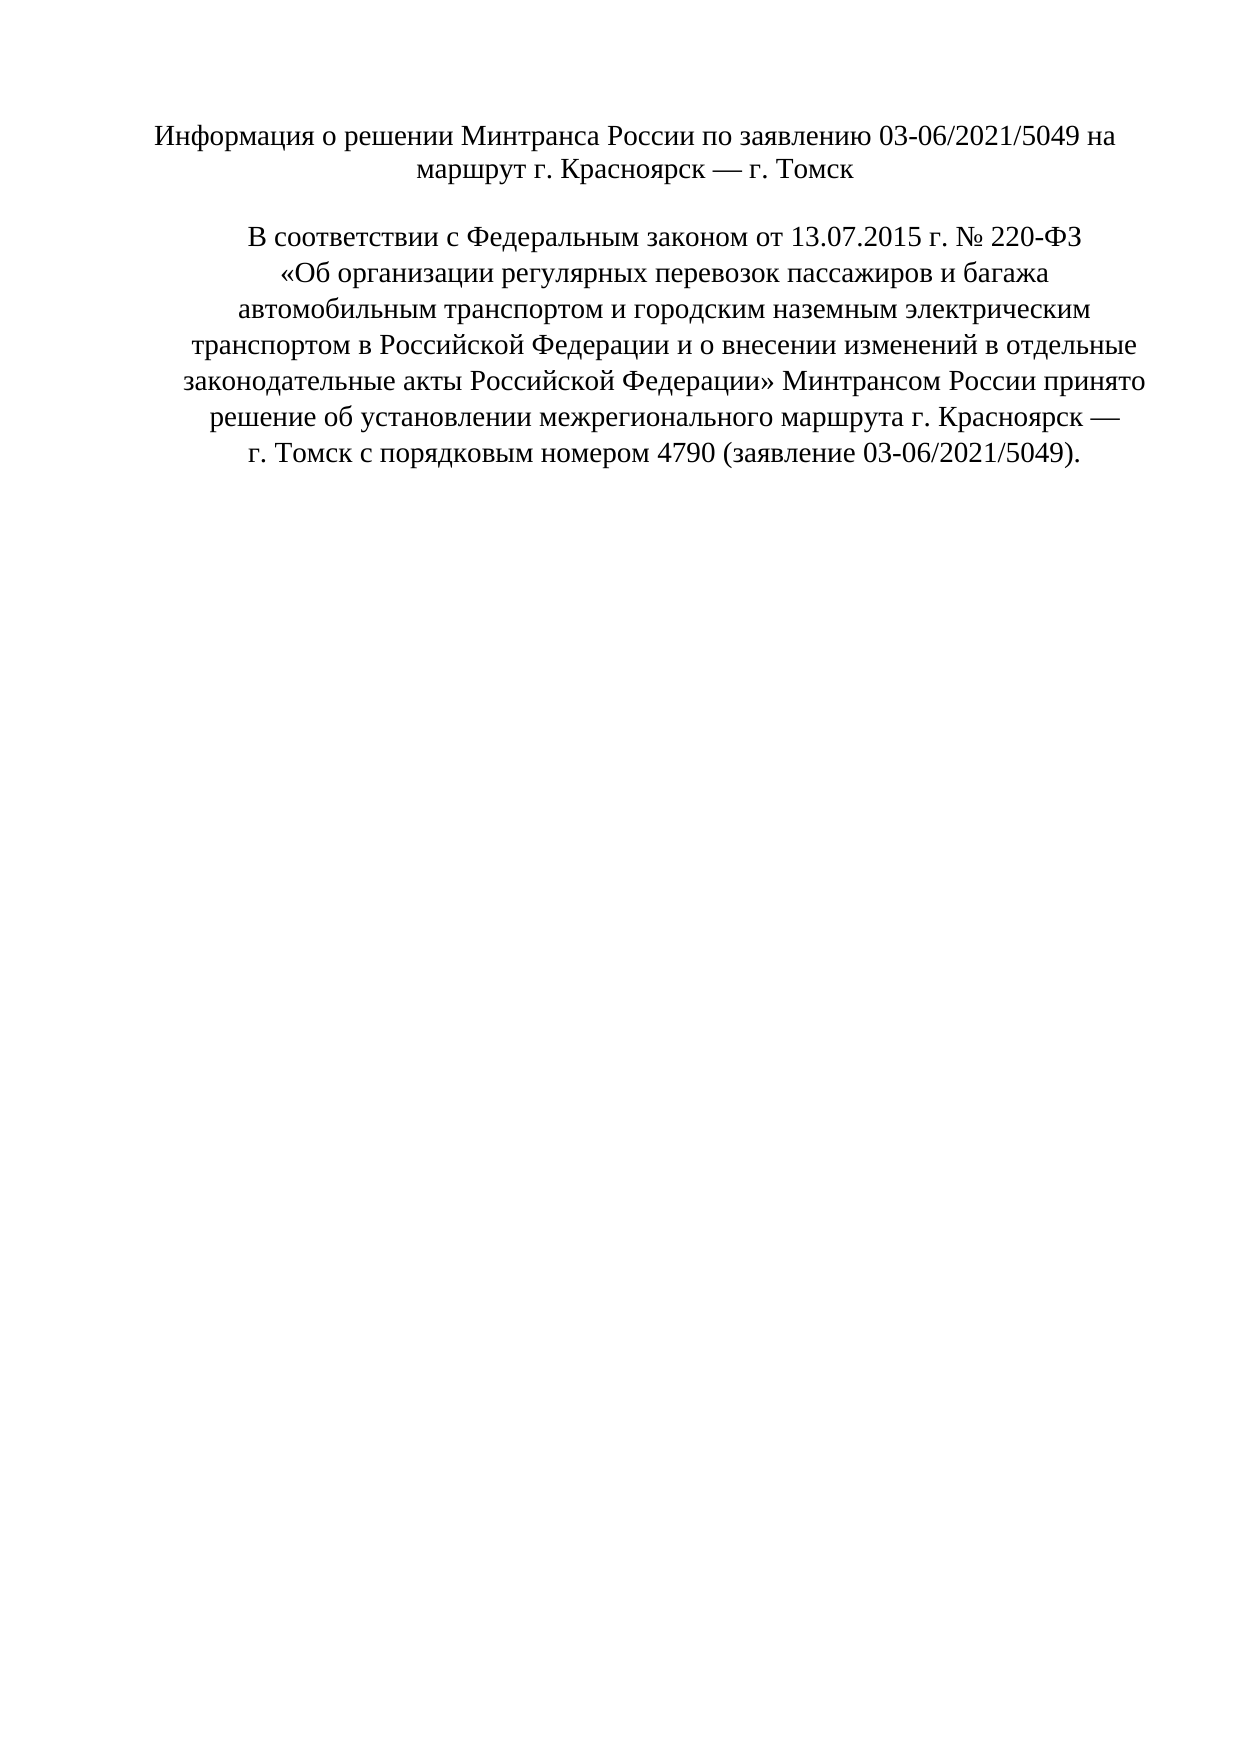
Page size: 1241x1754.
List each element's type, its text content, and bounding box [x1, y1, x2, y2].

text В соответствии с Федеральным законом от 13.07.2015 г. № 220-ФЗ «Об организации регулярных перевозок пассажиров и багажа автомобильным транспортом и городским наземным электрическим транспортом в Российской Федерации и о внесении изменений в отдельные законодательные акты Российской Федерации» Минтрансом России принято решение об установлении межрегионального маршрута г. Красноярск — г. Томск с порядковым номером 4790 (заявление 03-06/2021/5049). [177, 219, 1152, 469]
text Информация о решении Минтранса России по заявлению 03-06/2021/5049 на маршрут г. Красноярск — г. Томск [118, 118, 1152, 185]
